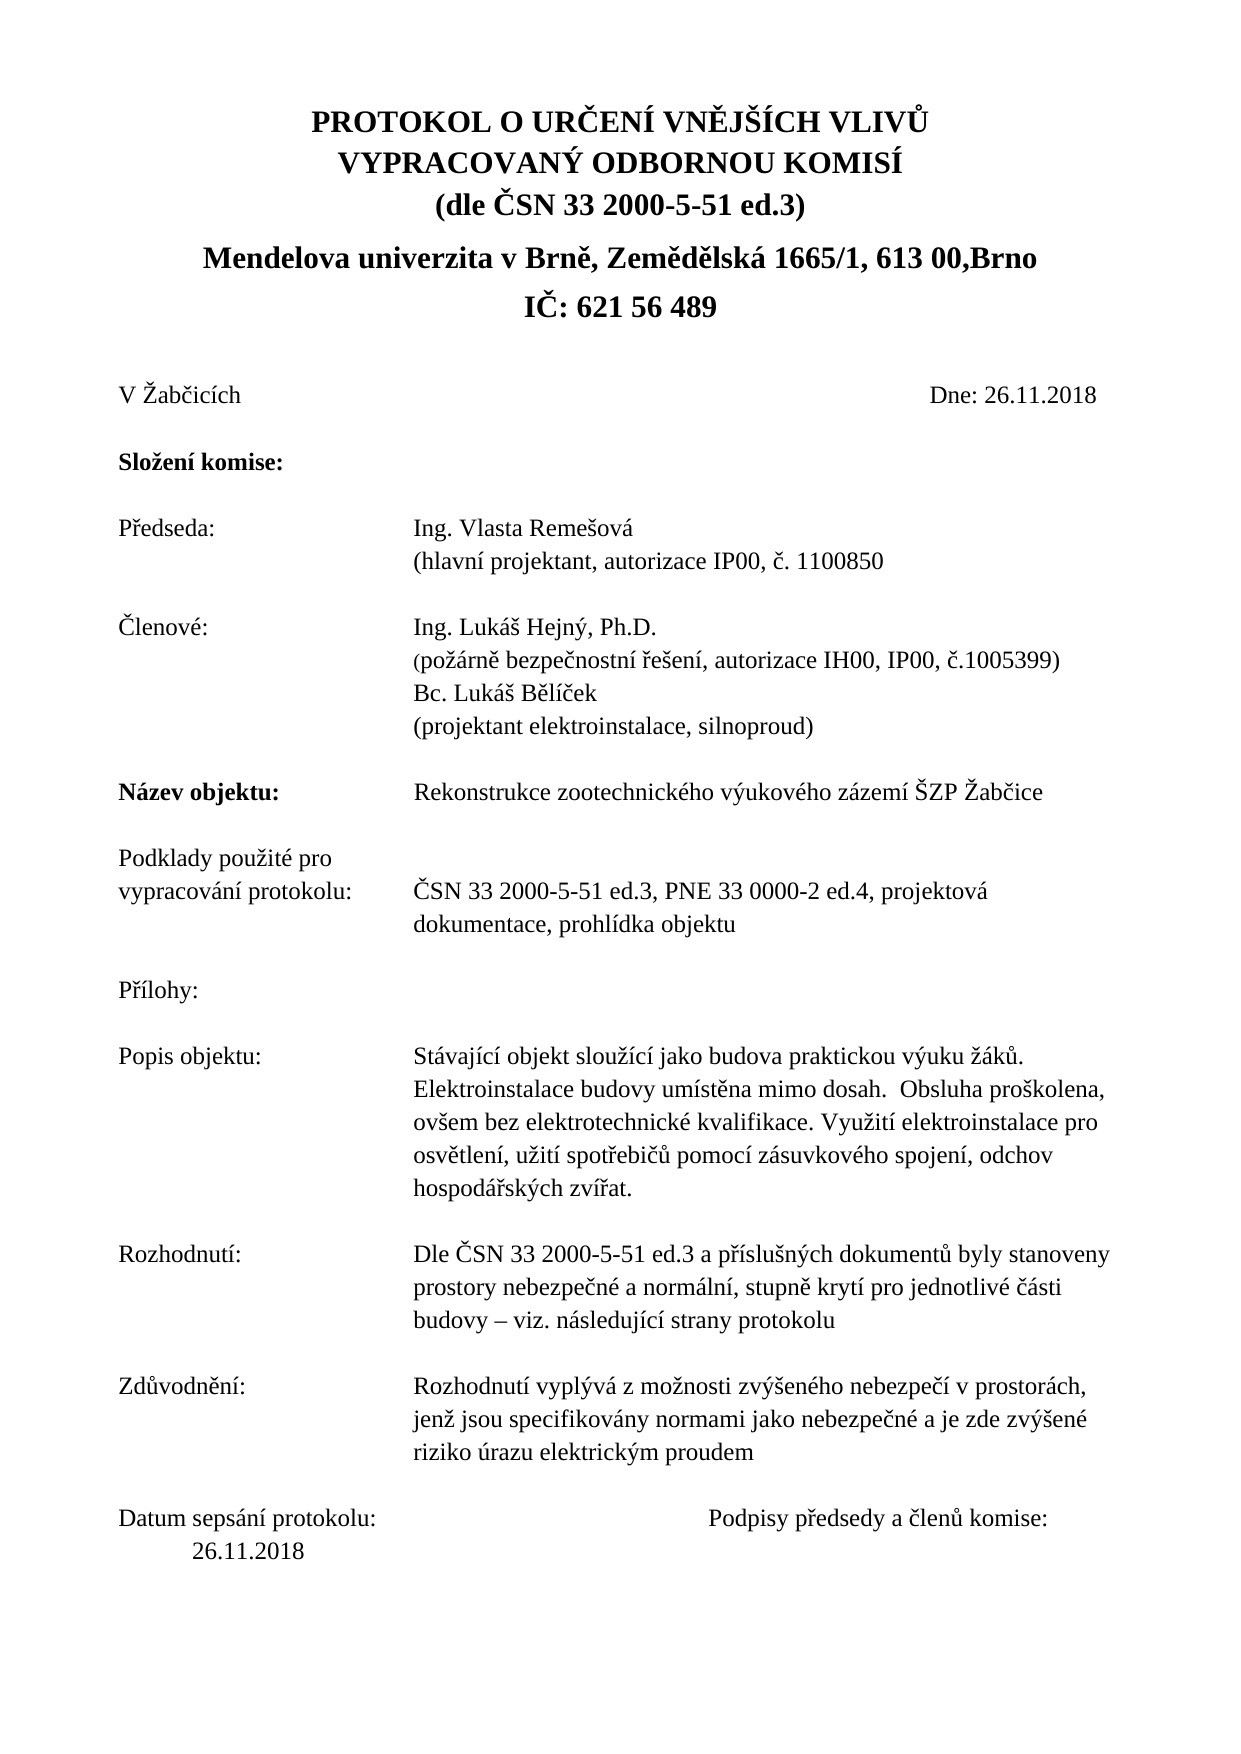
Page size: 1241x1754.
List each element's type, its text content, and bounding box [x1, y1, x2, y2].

text Popis objektu: Stávající objekt sloužící jako budova praktickou výuku žáků. Elektroinstalace budovy umístěna mimo dosah. Obsluha proškolena, ovšem bez elektrotechnické kvalifikace. Využití elektroinstalace pro osvětlení, užití spotřebičů pomocí zásuvkového spojení, odchov hospodářských zvířat. [118, 1041, 1122, 1202]
text Předseda: Ing. Vlasta Remešová [118, 513, 1122, 541]
text Členové: Ing. Lukáš Hejný, Ph.D. [118, 612, 1122, 641]
text Zdůvodnění: Rozhodnutí vyplývá z možnosti zvýšeného nebezpečí v prostorách, jenž jsou specifikovány normami jako nebezpečné a je zde zvýšené riziko úrazu elektrickým proudem [118, 1371, 1122, 1466]
text Bc. Lukáš Bělíček [118, 678, 1122, 707]
text PROTOKOL O URČENÍ VNĚJŠÍCH VLIVŮ [118, 103, 1122, 139]
text Podklady použité pro [118, 843, 1122, 872]
text 26.11.2018 [192, 1536, 1122, 1565]
text (dle ČSN 33 2000-5-51 ed.3) [118, 186, 1122, 222]
text VYPRACOVANÝ ODBORNOU KOMISÍ [118, 145, 1122, 181]
text V Žabčicích Dne: 26.11.2018 [118, 381, 1122, 409]
text (požárně bezpečnostní řešení, autorizace IH00, IP00, č.1005399) [339, 645, 1122, 673]
text Mendelova univerzita v Brně, Zemědělská 1665/1, 613 00,Brno [118, 240, 1122, 276]
text Přílohy: [118, 975, 1122, 1004]
text (hlavní projektant, autorizace IP00, č. 1100850 [339, 546, 1122, 574]
text Rozhodnutí: Dle ČSN 33 2000-5-51 ed.3 a příslušných dokumentů byly stanoveny prostory nebezpečné a normální, stupně krytí pro jednotlivé části budovy – viz. následující strany protokolu [118, 1239, 1122, 1334]
text Název objektu: Rekonstrukce zootechnického výukového zázemí ŠZP Žabčice [118, 777, 1122, 806]
text vypracování protokolu: ČSN 33 2000-5-51 ed.3, PNE 33 0000-2 ed.4, projektová dokumentace, prohlídka objektu [118, 876, 1122, 938]
text IČ: 621 56 489 [118, 288, 1122, 324]
text (projektant elektroinstalace, silnoproud) [118, 711, 1122, 739]
text Datum sepsání protokolu: Podpisy předsedy a členů komise: [118, 1503, 1122, 1532]
text Složení komise: [118, 447, 1122, 475]
